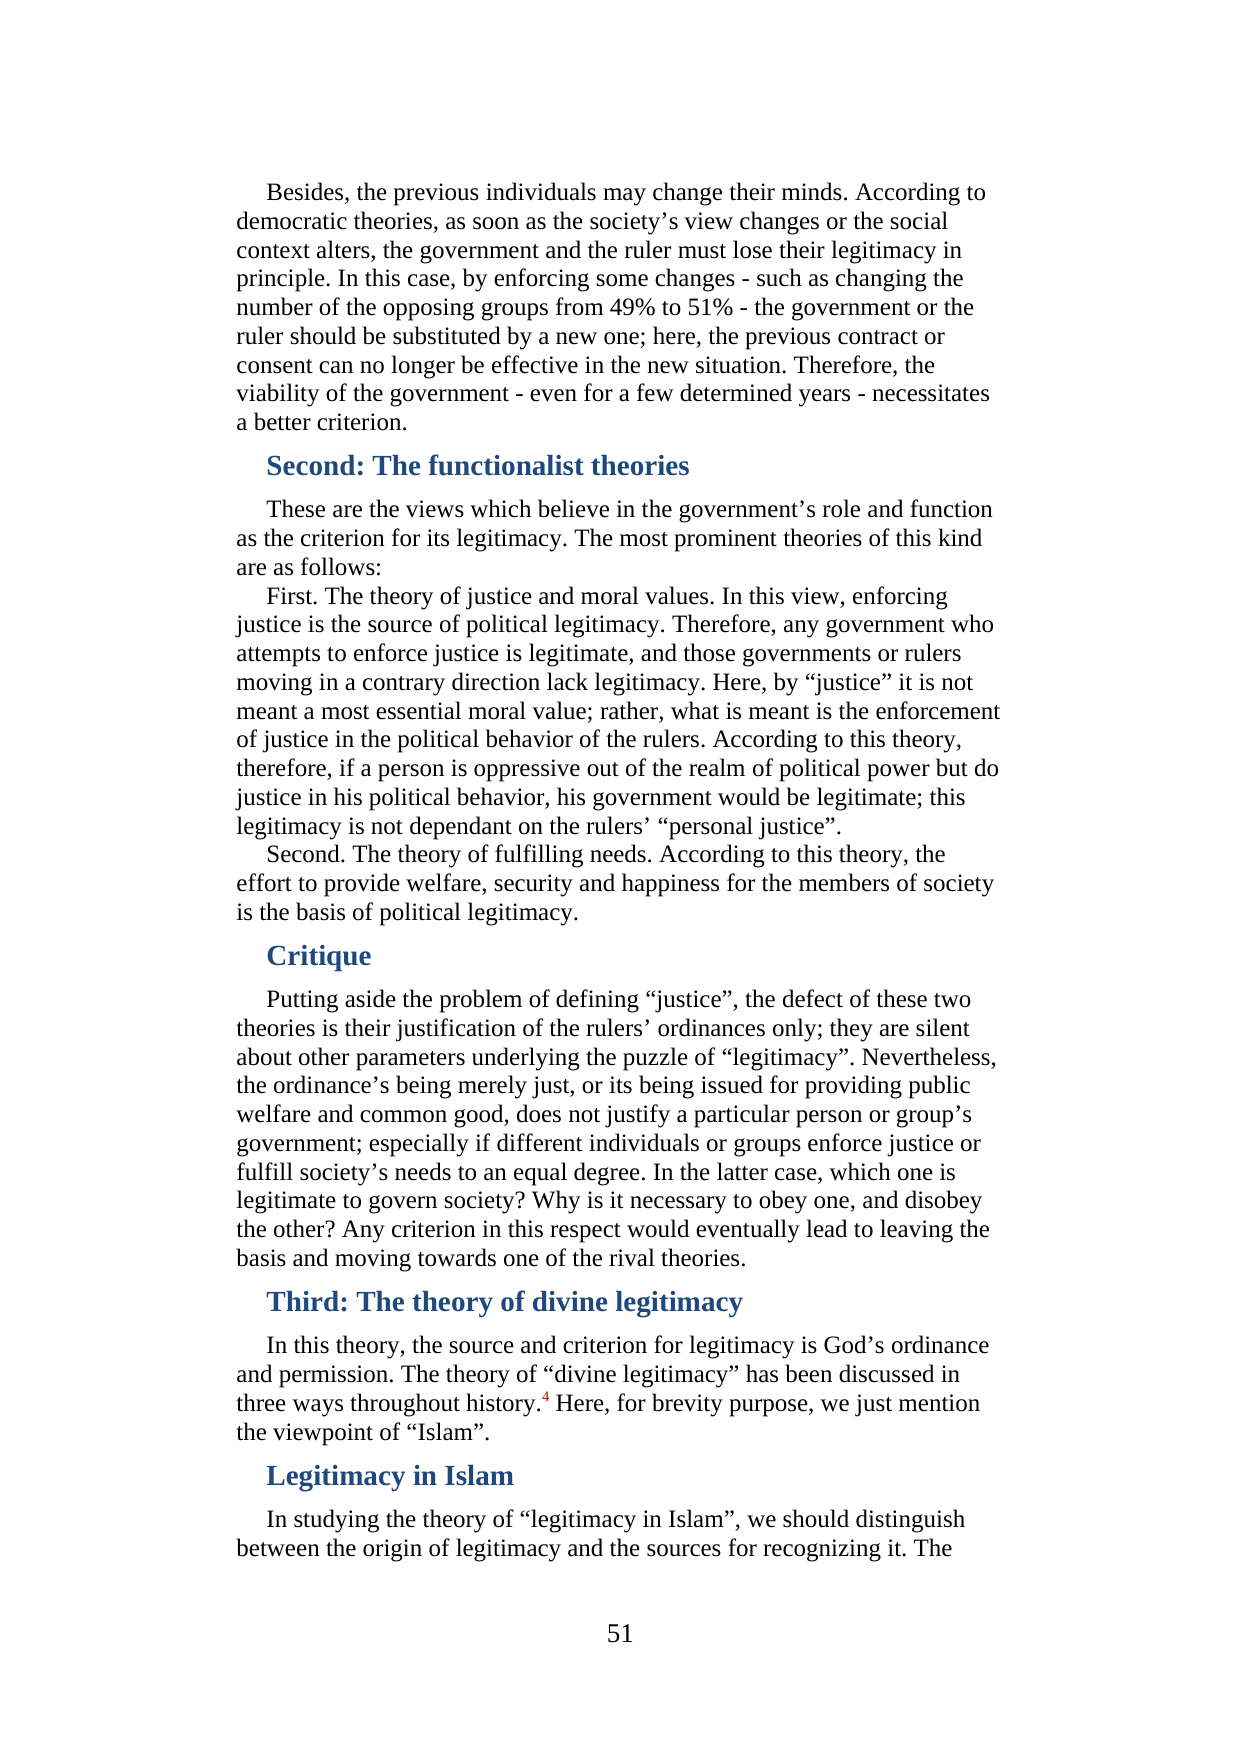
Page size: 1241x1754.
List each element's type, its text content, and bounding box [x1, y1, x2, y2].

subtitle Second: The functionalist theories [236, 448, 1004, 482]
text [236, 1504, 1004, 1561]
text Besides, the previous individuals may change their minds. According to democratic theories, as soon as the society’s view changes or the social context alters, the government and the ruler must lose their legitimacy in principle. In this case, by enforcing some changes - such as changing the number of the opposing groups from 49% to 51% - the government or the ruler should be substituted by a new one; here, the previous contract or consent can no longer be effective in the new situation. Therefore, the viability of the government - even for a few determined years - necessitates a better criterion. [236, 177, 1004, 436]
subtitle Critique [236, 938, 1004, 972]
text In this theory, the source and criterion for legitimacy is God’s ordinance and permission. The theory of “divine legitimacy” has been discussed in three ways throughout history.4 Here, for brevity purpose, we just mention the viewpoint of “Islam”. [236, 1330, 1004, 1445]
subtitle Legitimacy in Islam [236, 1458, 1004, 1491]
text These are the views which believe in the government’s role and function as the criterion for its legitimacy. The most prominent theories of this kind are as follows: [236, 494, 1004, 581]
subtitle Third: The theory of divine legitimacy [236, 1284, 1004, 1318]
text Second. The theory of fulfilling needs. According to this theory, the effort to provide welfare, security and happiness for the members of society is the basis of political legitimacy. [236, 839, 1004, 926]
text First. The theory of justice and moral values. In this view, enforcing justice is the source of political legitimacy. Therefore, any government who attempts to enforce justice is legitimate, and those governments or rulers moving in a contrary direction lack legitimacy. Here, by “justice” it is not meant a most essential moral value; rather, what is meant is the enforcement of justice in the political behavior of the rulers. According to this theory, therefore, if a person is oppressive out of the realm of political power but do justice in his political behavior, his government would be legitimate; this legitimacy is not dependant on the rulers’ “personal justice”. [236, 581, 1004, 839]
text Putting aside the problem of defining “justice”, the defect of these two theories is their justification of the rulers’ ordinances only; they are silent about other parameters underlying the puzzle of “legitimacy”. Nevertheless, the ordinance’s being merely just, or its being issued for providing public welfare and common good, does not justify a particular person or group’s government; especially if different individuals or groups enforce justice or fulfill society’s needs to an equal degree. In the latter case, which one is legitimate to govern society? Why is it necessary to obey one, and disobey the other? Any criterion in this respect would eventually lead to leaving the basis and moving towards one of the rival theories. [236, 984, 1004, 1272]
